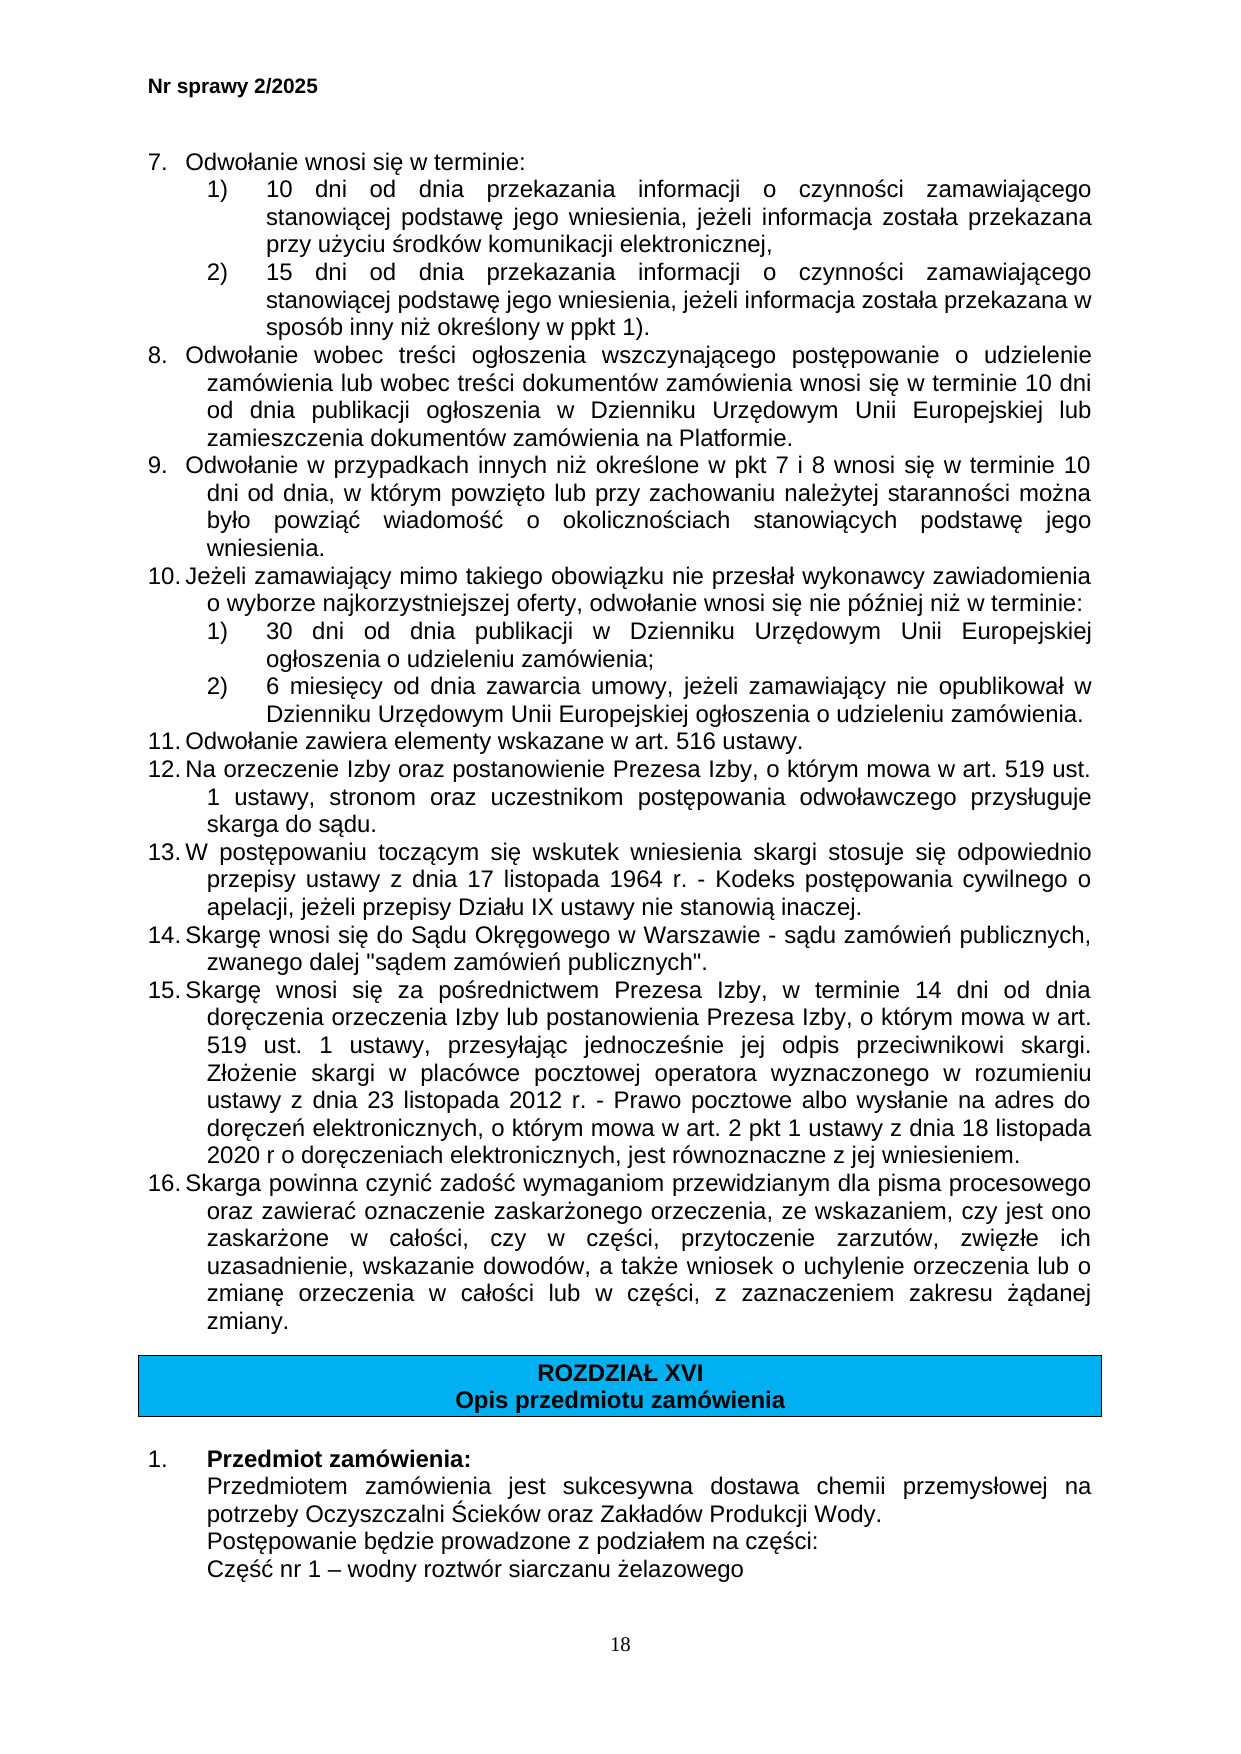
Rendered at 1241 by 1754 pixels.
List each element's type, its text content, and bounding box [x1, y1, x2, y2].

list Odwołanie wnosi się w terminie: [148, 148, 1093, 175]
text Postępowanie będzie prowadzone z podziałem na części: [207, 1527, 1093, 1555]
subtitle Opis przedmiotu zamówienia [139, 1383, 1101, 1416]
list Skargę wnosi się do Sądu Okręgowego w Warszawie - sądu zamówień publicznych, zwanego dalej "sądem zamówień publicznych". [148, 921, 1093, 976]
text Przedmiotem zamówienia jest sukcesywna dostawa chemii przemysłowej na potrzeby Oczyszczalni Ścieków oraz Zakładów Produkcji Wody. [207, 1472, 1093, 1527]
subtitle ROZDZIAŁ XVI [139, 1356, 1101, 1383]
list Przedmiot zamówienia: [148, 1444, 1093, 1472]
list Odwołanie w przypadkach innych niż określone w pkt 7 i 8 wnosi się w terminie 10 dni od dnia, w którym powzięto lub przy zachowaniu należytej staranności można było powziąć wiadomość o okolicznościach stanowiących podstawę jego wniesienia. [148, 451, 1093, 562]
list Na orzeczenie Izby oraz postanowienie Prezesa Izby, o którym mowa w art. 519 ust. 1 ustawy, stronom oraz uczestnikom postępowania odwoławczego przysługuje skarga do sądu. [148, 755, 1093, 838]
list 10 dni od dnia przekazania informacji o czynności zamawiającego stanowiącej podstawę jego wniesienia, jeżeli informacja została przekazana przy użyciu środków komunikacji elektronicznej, [207, 175, 1093, 258]
list 6 miesięcy od dnia zawarcia umowy, jeżeli zamawiający nie opublikował w Dzienniku Urzędowym Unii Europejskiej ogłoszenia o udzieleniu zamówienia. [207, 672, 1093, 727]
list Odwołanie wobec treści ogłoszenia wszczynającego postępowanie o udzielenie zamówienia lub wobec treści dokumentów zamówienia wnosi się w terminie 10 dni od dnia publikacji ogłoszenia w Dzienniku Urzędowym Unii Europejskiej lub zamieszczenia dokumentów zamówienia na Platformie. [148, 341, 1093, 451]
text Część nr 1 – wodny roztwór siarczanu żelazowego [207, 1555, 1093, 1582]
list Jeżeli zamawiający mimo takiego obowiązku nie przesłał wykonawcy zawiadomienia o wyborze najkorzystniejszej oferty, odwołanie wnosi się nie później niż w terminie: [148, 562, 1093, 617]
list W postępowaniu toczącym się wskutek wniesienia skargi stosuje się odpowiednio przepisy ustawy z dnia 17 listopada 1964 r. - Kodeks postępowania cywilnego o apelacji, jeżeli przepisy Działu IX ustawy nie stanowią inaczej. [148, 838, 1093, 921]
list Skargę wnosi się za pośrednictwem Prezesa Izby, w terminie 14 dni od dnia doręczenia orzeczenia Izby lub postanowienia Prezesa Izby, o którym mowa w art. 519 ust. 1 ustawy, przesyłając jednocześnie jej odpis przeciwnikowi skargi. Złożenie skargi w placówce pocztowej operatora wyznaczonego w rozumieniu ustawy z dnia 23 listopada 2012 r. - Prawo pocztowe albo wysłanie na adres do doręczeń elektronicznych, o którym mowa w art. 2 pkt 1 ustawy z dnia 18 listopada 2020 r o doręczeniach elektronicznych, jest równoznaczne z jej wniesieniem. [148, 976, 1093, 1169]
list Odwołanie zawiera elementy wskazane w art. 516 ustawy. [148, 727, 1093, 755]
list Skarga powinna czynić zadość wymaganiom przewidzianym dla pisma procesowego oraz zawierać oznaczenie zaskarżonego orzeczenia, ze wskazaniem, czy jest ono zaskarżone w całości, czy w części, przytoczenie zarzutów, zwięzłe ich uzasadnienie, wskazanie dowodów, a także wniosek o uchylenie orzeczenia lub o zmianę orzeczenia w całości lub w części, z zaznaczeniem zakresu żądanej zmiany. [148, 1169, 1093, 1334]
list 30 dni od dnia publikacji w Dzienniku Urzędowym Unii Europejskiej ogłoszenia o udzieleniu zamówienia; [207, 617, 1093, 672]
list 15 dni od dnia przekazania informacji o czynności zamawiającego stanowiącej podstawę jego wniesienia, jeżeli informacja została przekazana w sposób inny niż określony w ppkt 1). [207, 258, 1093, 341]
